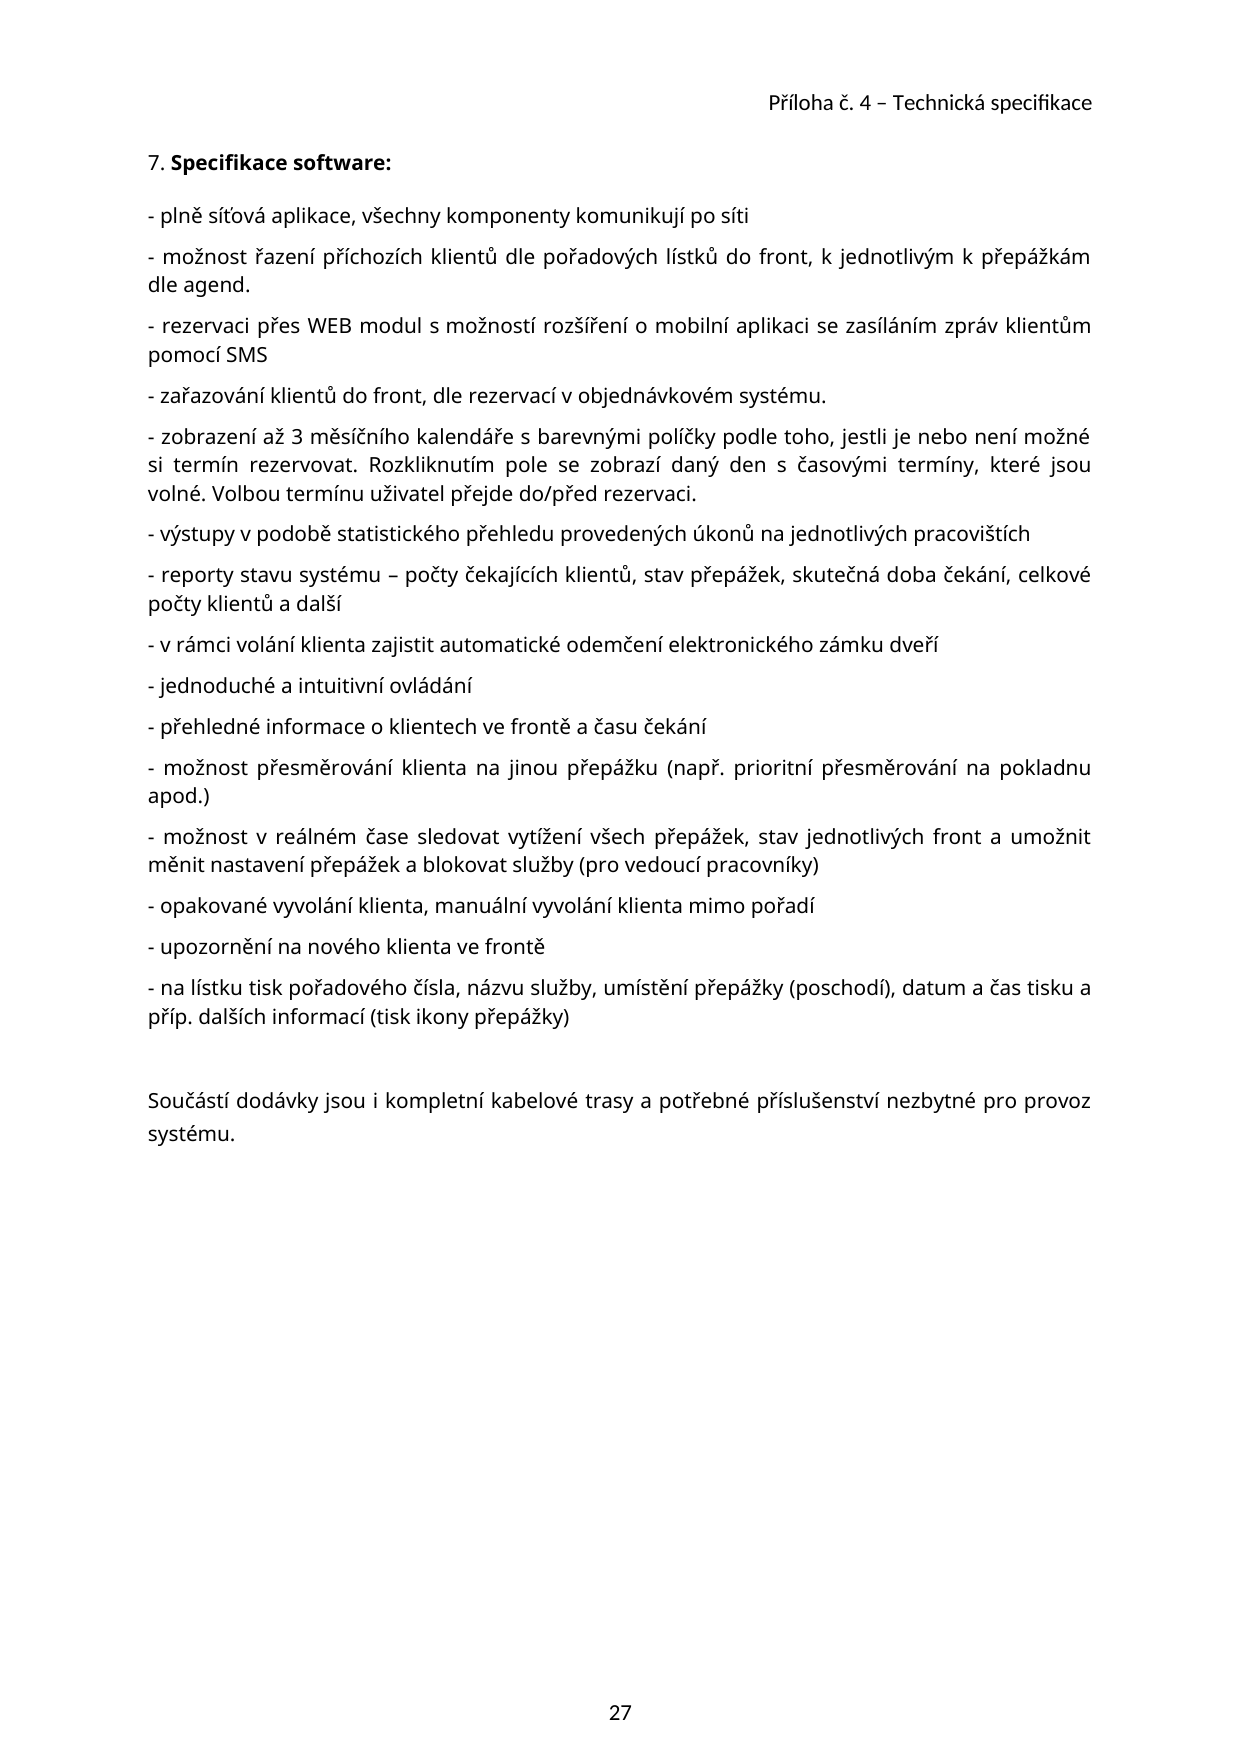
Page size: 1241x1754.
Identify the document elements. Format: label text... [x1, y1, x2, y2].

text - zobrazení až 3 měsíčního kalendáře s barevnými políčky podle toho, jestli je nebo není možné si termín rezervovat. Rozkliknutím pole se zobrazí daný den s časovými termíny, které jsou volné. Volbou termínu uživatel přejde do/před rezervaci. [148, 422, 1093, 507]
text 7. Specifikace software: [148, 148, 1093, 176]
text - na lístku tisk pořadového čísla, názvu služby, umístění přepážky (poschodí), datum a čas tisku a příp. dalších informací (tisk ikony přepážky) [148, 973, 1093, 1030]
text - reporty stavu systému – počty čekajících klientů, stav přepážek, skutečná doba čekání, celkové počty klientů a další [148, 561, 1093, 617]
text - možnost přesměrování klienta na jinou přepážku (např. prioritní přesměrování na pokladnu apod.) [148, 753, 1093, 809]
text - výstupy v podobě statistického přehledu provedených úkonů na jednotlivých pracovištích [148, 519, 1093, 548]
text - upozornění na nového klienta ve frontě [148, 932, 1093, 961]
text - možnost v reálném čase sledovat vytížení všech přepážek, stav jednotlivých front a umožnit měnit nastavení přepážek a blokovat služby (pro vedoucí pracovníky) [148, 822, 1093, 879]
text - opakované vyvolání klienta, manuální vyvolání klienta mimo pořadí [148, 891, 1093, 920]
text Součástí dodávky jsou i kompletní kabelové trasy a potřebné příslušenství nezbytné pro provoz systému. [148, 1086, 1093, 1147]
text - možnost řazení příchozích klientů dle pořadových lístků do front, k jednotlivým k přepážkám dle agend. [148, 242, 1093, 299]
text - zařazování klientů do front, dle rezervací v objednávkovém systému. [148, 381, 1093, 409]
text - rezervaci přes WEB modul s možností rozšíření o mobilní aplikaci se zasíláním zpráv klientům pomocí SMS [148, 311, 1093, 368]
text - jednoduché a intuitivní ovládání [148, 671, 1093, 699]
text - přehledné informace o klientech ve frontě a času čekání [148, 712, 1093, 740]
text - plně síťová aplikace, všechny komponenty komunikují po síti [148, 201, 1093, 229]
text - v rámci volání klienta zajistit automatické odemčení elektronického zámku dveří [148, 630, 1093, 658]
